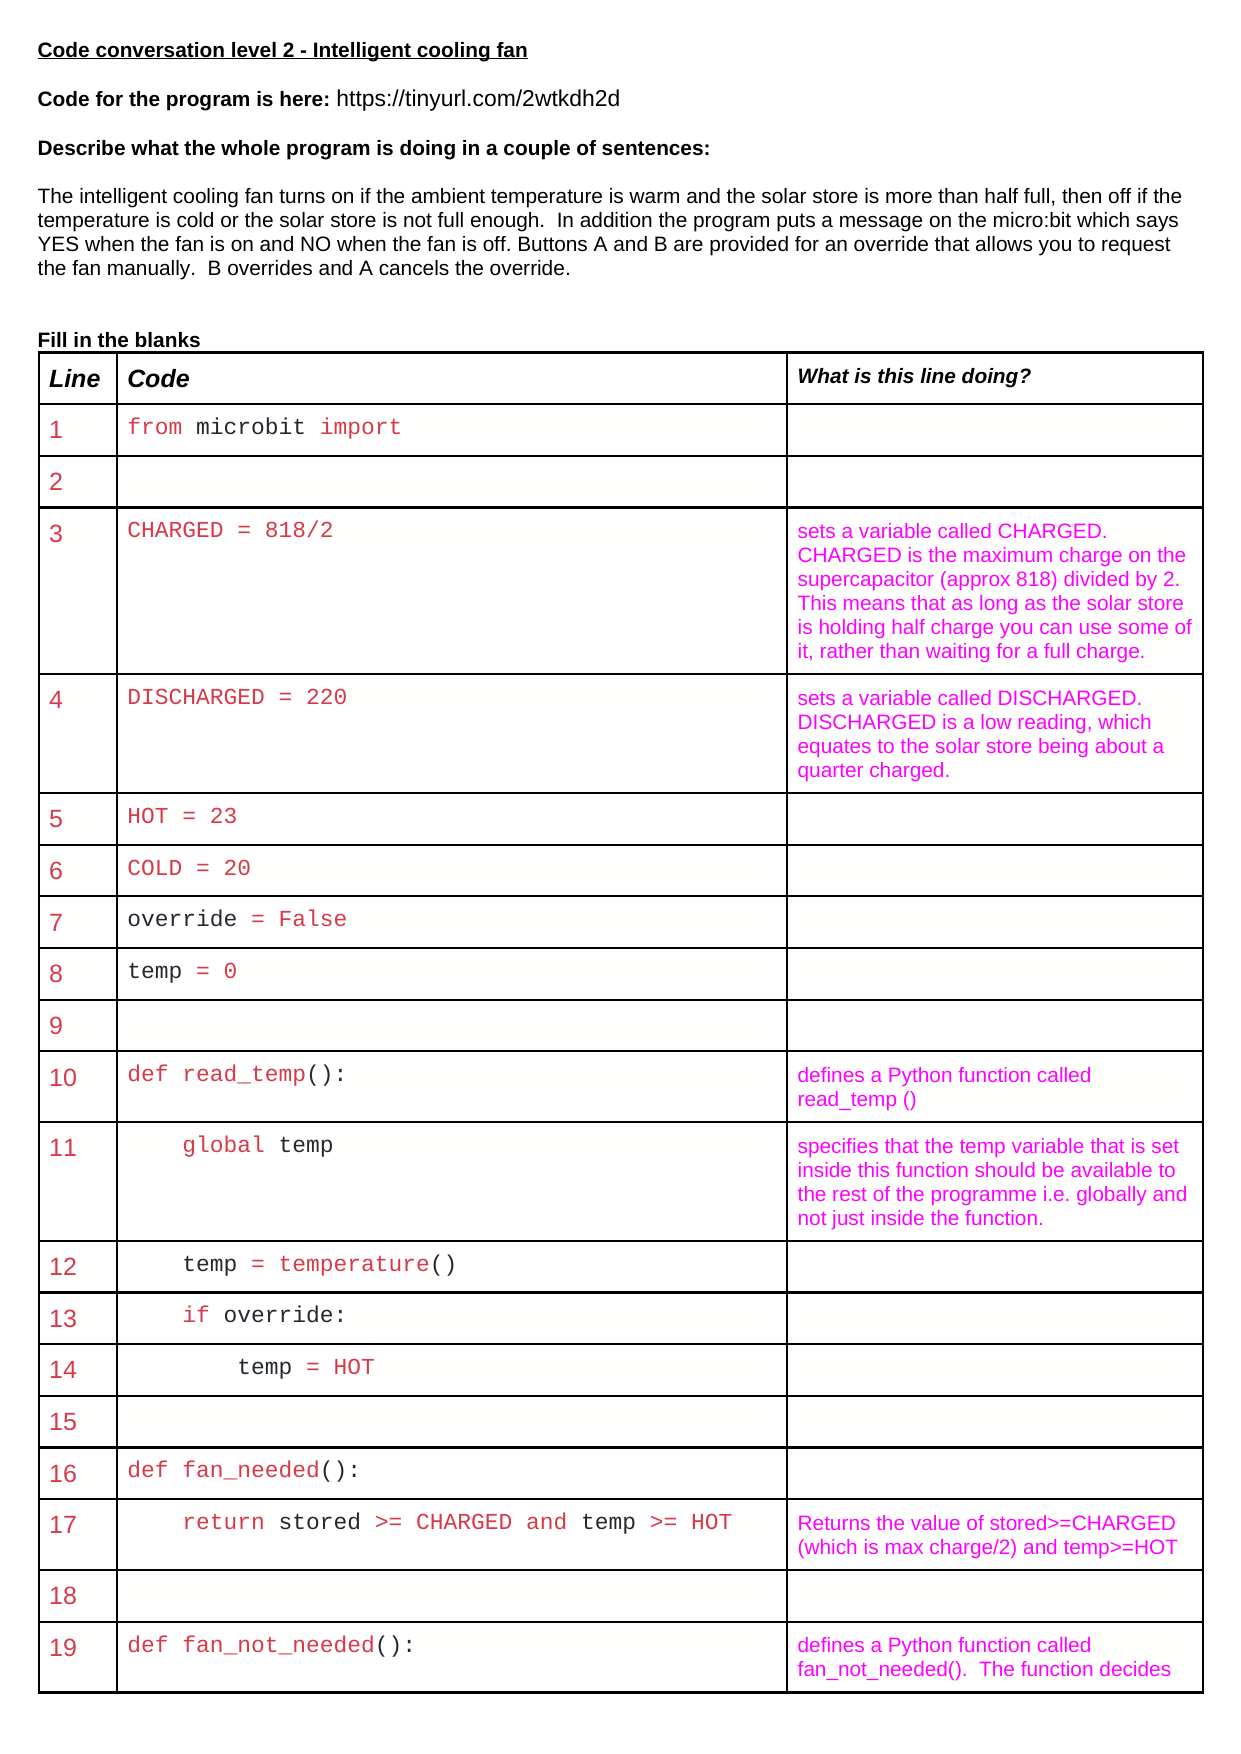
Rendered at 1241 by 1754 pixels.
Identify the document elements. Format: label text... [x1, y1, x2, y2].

table_cell [788, 794, 1202, 843]
table_cell 6 [40, 846, 116, 895]
table_cell if override: [118, 1294, 786, 1343]
table_cell 10 [40, 1052, 116, 1121]
table_cell from microbit import [118, 405, 786, 455]
table_cell override = False [118, 897, 786, 947]
table_cell global temp [118, 1123, 786, 1240]
table_cell 14 [40, 1345, 116, 1395]
table_cell [788, 949, 1202, 998]
table_cell temp = temperature() [118, 1242, 786, 1291]
table_cell [788, 897, 1202, 947]
table_cell COLD = 20 [118, 846, 786, 895]
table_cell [118, 1623, 786, 1691]
table_cell sets a variable called CHARGED. CHARGED is the maximum charge on the supercapacitor (approx 818) divided by 2. This means that as long as the solar store is holding half charge you can use some of it, rather than waiting for a full charge. [788, 509, 1202, 673]
table_cell 3 [40, 509, 116, 673]
table_cell [788, 457, 1202, 506]
table_cell def read_temp(): [118, 1052, 786, 1121]
table_cell return stored >= CHARGED and temp >= HOT [118, 1500, 786, 1569]
table_cell temp = HOT [118, 1345, 786, 1395]
table_header Line [40, 354, 116, 403]
table_cell 19 [40, 1623, 116, 1691]
table_cell specifies that the temp variable that is set inside this function should be available to the rest of the programme i.e. globally and not just inside the function. [788, 1123, 1202, 1240]
table_cell [788, 1242, 1202, 1291]
text Describe what the whole program is doing in a couple of sentences: [37, 136, 1203, 160]
table_cell [118, 1397, 786, 1446]
table_cell 18 [40, 1571, 116, 1621]
table_cell defines a Python function called read_temp () [788, 1052, 1202, 1121]
table_cell [788, 1294, 1202, 1343]
table_cell 16 [40, 1449, 116, 1498]
text Code conversation level 2 - Intelligent cooling fan [37, 37, 1203, 61]
table_cell def fan_needed(): [118, 1449, 786, 1498]
table_cell 15 [40, 1397, 116, 1446]
text Code for the program is here: https://tinyurl.com/2wtkdh2d [37, 85, 1203, 112]
table_cell [788, 405, 1202, 455]
table_cell 9 [40, 1001, 116, 1050]
table_cell [118, 457, 786, 506]
table_cell [788, 1397, 1202, 1446]
table_cell [788, 1001, 1202, 1050]
table_cell Returns the value of stored>=CHARGED (which is max charge/2) and temp>=HOT [788, 1500, 1202, 1569]
table_cell 7 [40, 897, 116, 947]
table_cell temp = 0 [118, 949, 786, 998]
table_cell 17 [40, 1500, 116, 1569]
text The intelligent cooling fan turns on if the ambient temperature is warm and the solar store is more than half full, then off if the temperature is cold or the solar store is not full enough. In addition the program puts a message on the micro:bit which says YES when the fan is on and NO when the fan is off. Buttons A and B are provided for an override that allows you to request the fan manually. B overrides and A cancels the override. [37, 184, 1203, 279]
table_cell DISCHARGED = 220 [118, 675, 786, 792]
table_cell [788, 846, 1202, 895]
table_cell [788, 1623, 1202, 1691]
table_cell 4 [40, 675, 116, 792]
table_cell 12 [40, 1242, 116, 1291]
table_cell HOT = 23 [118, 794, 786, 843]
table_cell 5 [40, 794, 116, 843]
table_cell CHARGED = 818/2 [118, 509, 786, 673]
table_cell sets a variable called DISCHARGED. DISCHARGED is a low reading, which equates to the solar store being about a quarter charged. [788, 675, 1202, 792]
table_cell 2 [40, 457, 116, 506]
table_cell [118, 1001, 786, 1050]
table_cell [118, 1571, 786, 1621]
table_header What is this line doing? [788, 354, 1202, 403]
table_cell [788, 1449, 1202, 1498]
table_cell 8 [40, 949, 116, 998]
table_cell [788, 1571, 1202, 1621]
table_cell 1 [40, 405, 116, 455]
table_cell 13 [40, 1294, 116, 1343]
table_cell 11 [40, 1123, 116, 1240]
text Fill in the blanks [37, 327, 1203, 351]
table_cell [788, 1345, 1202, 1395]
table_header Code [118, 354, 786, 403]
